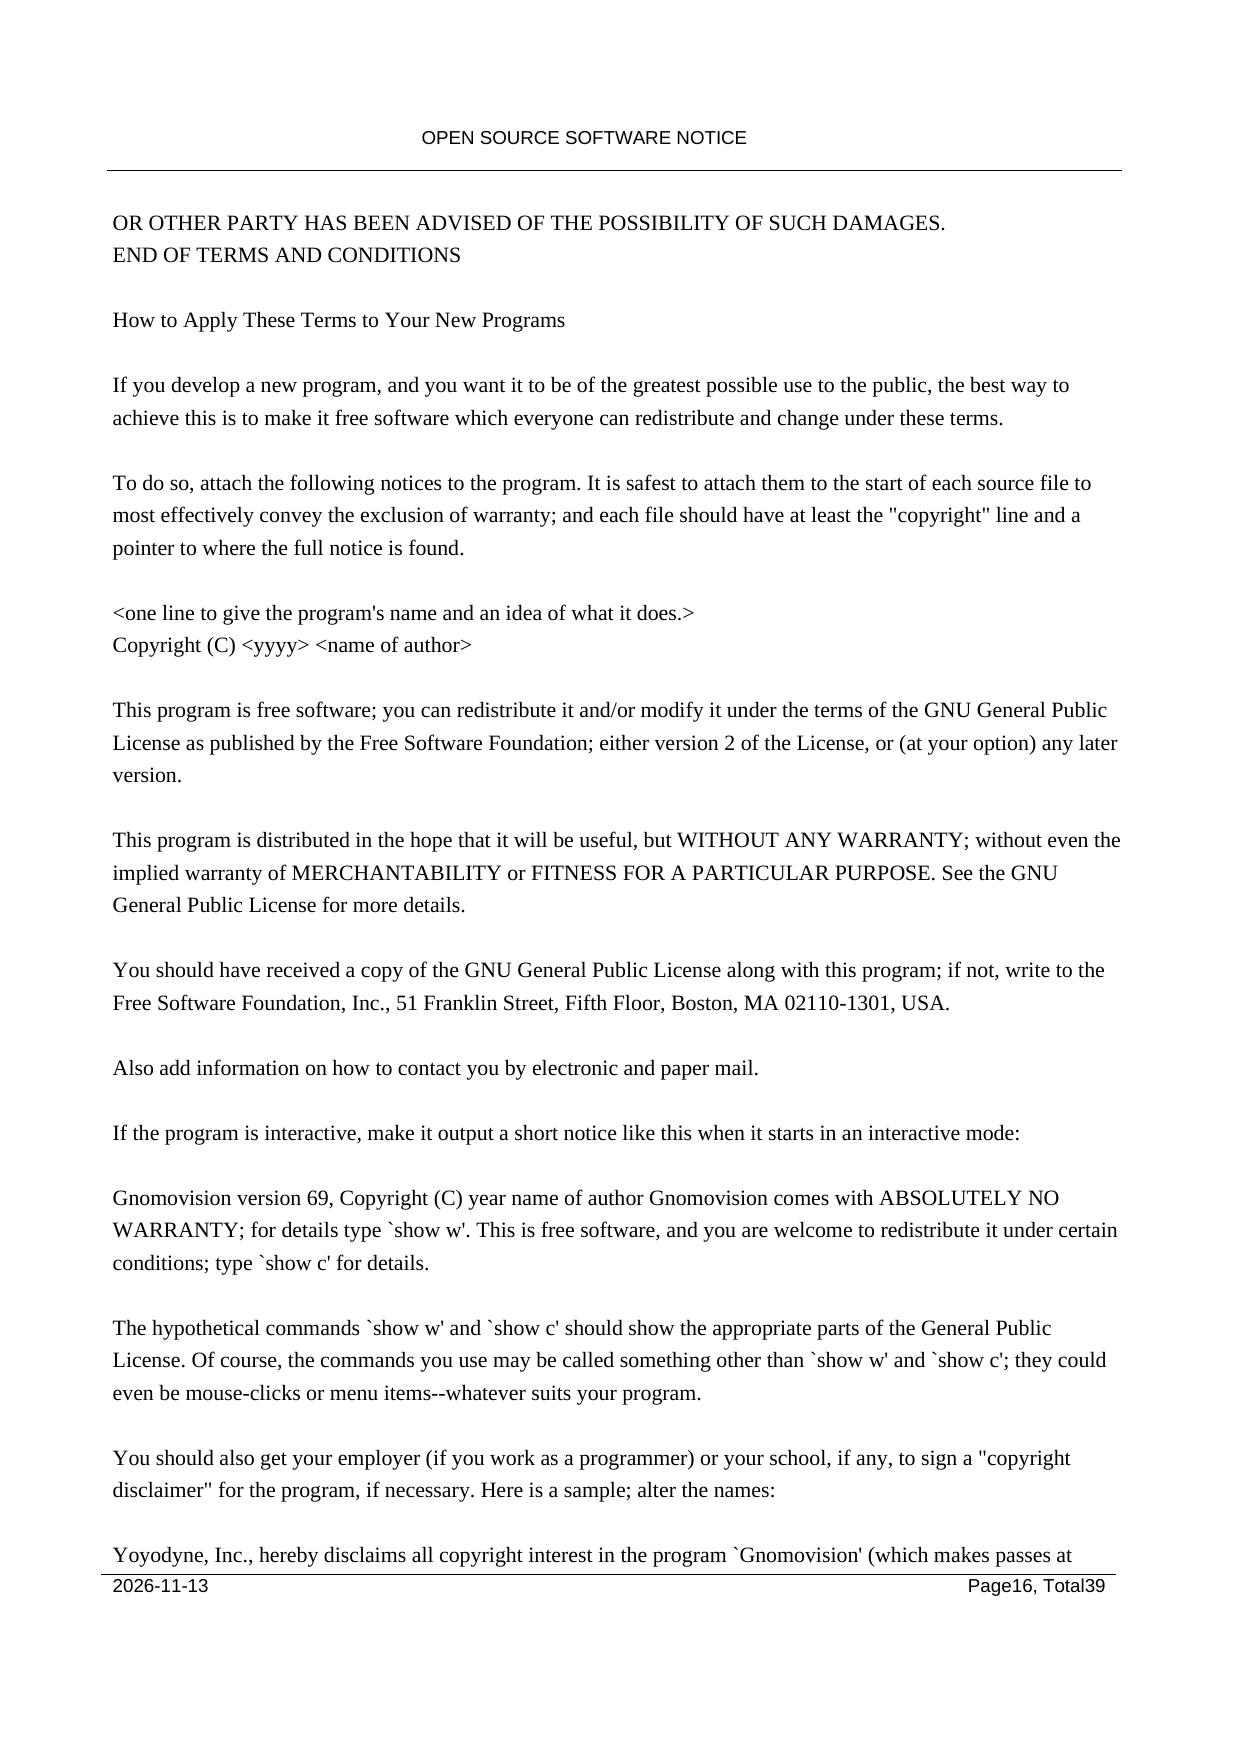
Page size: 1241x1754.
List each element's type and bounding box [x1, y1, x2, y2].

text [112, 206, 1128, 1571]
